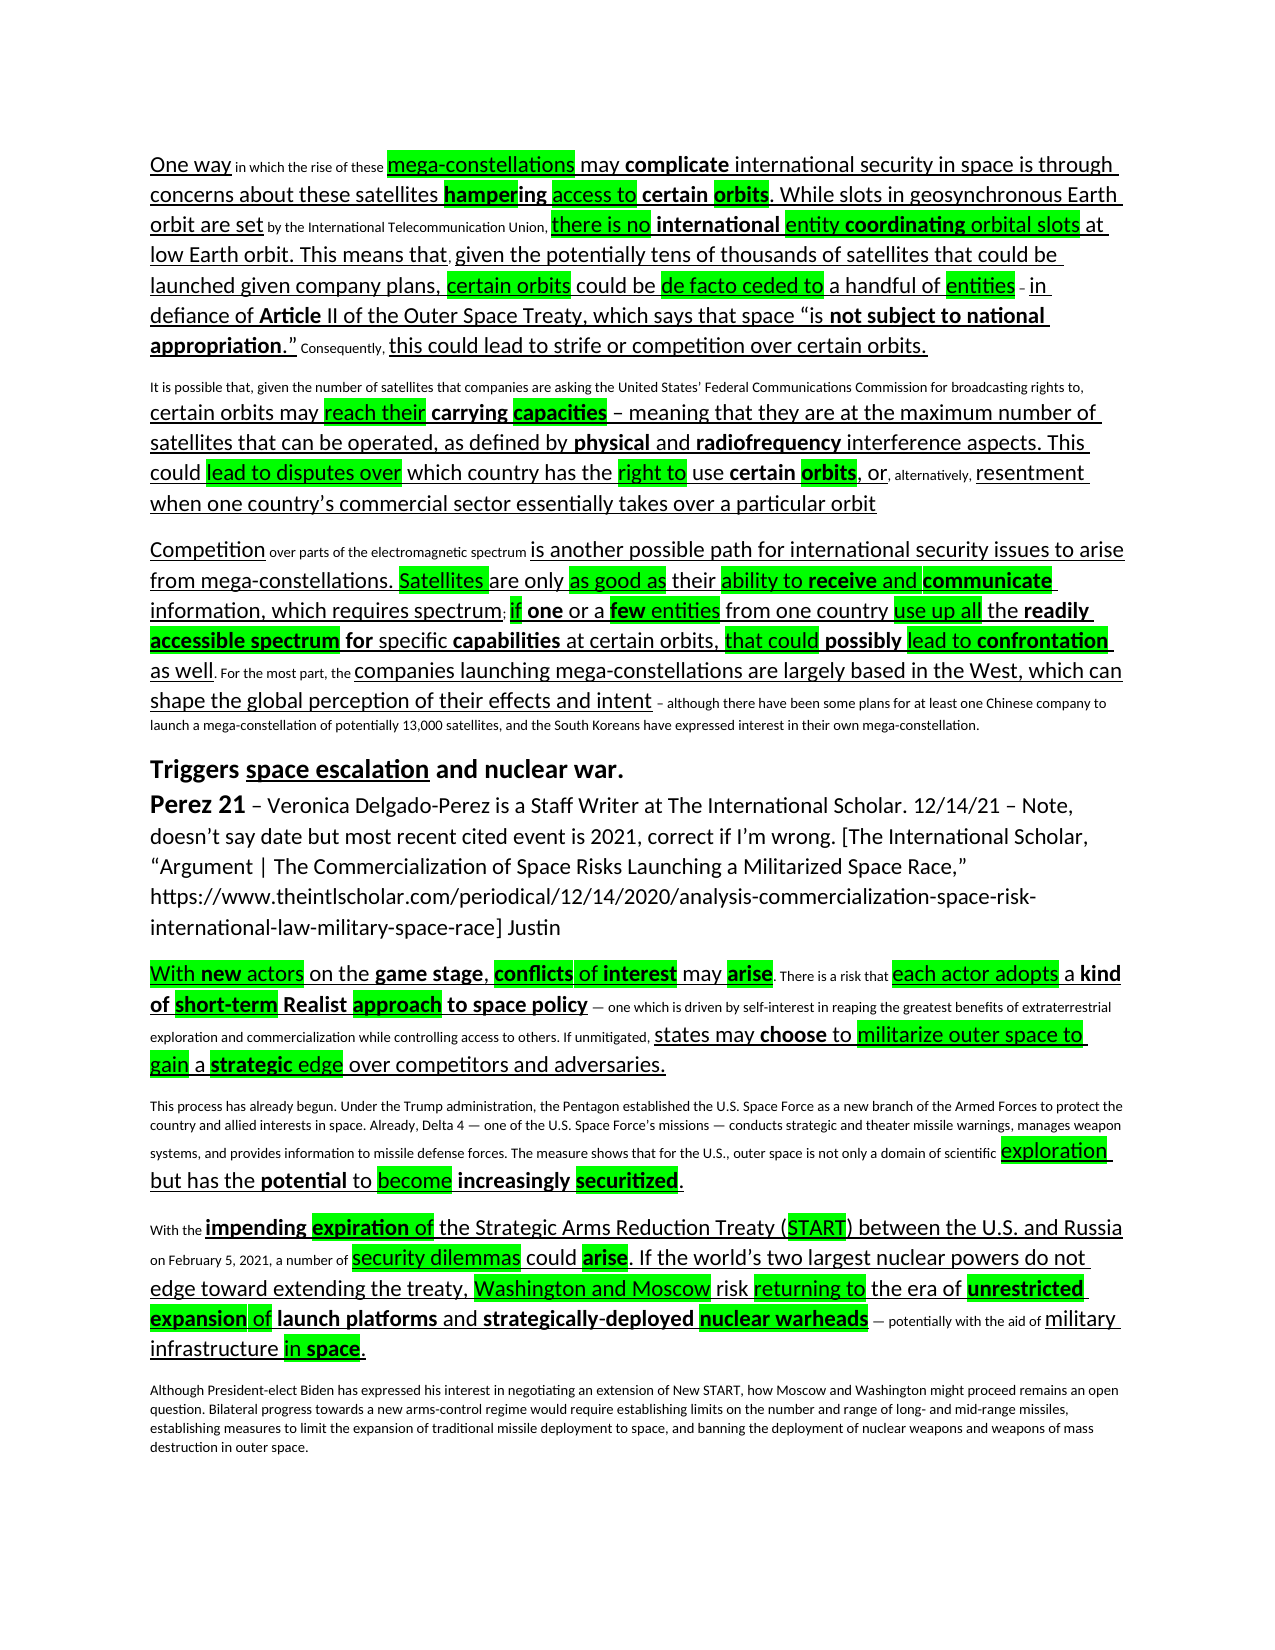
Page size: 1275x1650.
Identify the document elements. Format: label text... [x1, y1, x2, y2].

text With the impending expiration of the Strategic Arms Reduction Treaty (START) between the U.S. and Russia on February 5, 2021, a number of security dilemmas could arise. If the world’s two largest nuclear powers do not edge toward extending the treaty, Washington and Moscow risk returning to the era of unrestricted expansion of launch platforms and strategically-deployed nuclear warheads — potentially with the aid of military infrastructure in space. [150, 1213, 1125, 1362]
text Competition over parts of the electromagnetic spectrum is another possible path for international security issues to arise from mega-constellations. Satellites are only as good as their ability to receive and communicate information, which requires spectrum; if one or a few entities from one country use up all the readily accessible spectrum for specific capabilities at certain orbits, that could possibly lead to confrontation as well. For the most part, the companies launching mega-constellations are largely based in the West, which can shape the global perception of their effects and intent – although there have been some plans for at least one Chinese company to launch a mega-constellation of potentially 13,000 satellites, and the South Koreans have expressed interest in their own mega-constellation. [150, 536, 1125, 734]
text With new actors on the game stage, conflicts of interest may arise. There is a risk that each actor adopts a kind of short-term Realist approach to space policy — one which is driven by self-interest in reaping the greatest benefits of extraterrestrial exploration and commercialization while controlling access to others. If unmitigated, states may choose to militarize outer space to gain a strategic edge over competitors and adversaries. [150, 959, 1125, 1078]
text This process has already begun. Under the Trump administration, the Pentagon established the U.S. Space Force as a new branch of the Armed Forces to protect the country and allied interests in space. Already, Delta 4 — one of the U.S. Space Force’s missions — conducts strategic and theater missile warnings, manages weapon systems, and provides information to missile defense forces. The measure shows that for the U.S., outer space is not only a domain of scientific exploration but has the potential to become increasingly securitized. [150, 1097, 1125, 1194]
subtitle Triggers space escalation and nuclear war. [150, 752, 1125, 785]
text Perez 21 – Veronica Delgado-Perez is a Staff Writer at The International Scholar. 12/14/21 – Note, doesn’t say date but most recent cited event is 2021, correct if I’m wrong. [The International Scholar, “Argument | The Commercialization of Space Risks Launching a Militarized Space Race,” https://www.theintlscholar.com/periodical/12/14/2020/analysis-commercialization-space-risk-international-law-military-space-race] Justin [150, 787, 1125, 941]
text One way in which the rise of these mega-constellations may complicate international security in space is through concerns about these satellites hampering access to certain orbits. While slots in geosynchronous Earth orbit are set by the International Telecommunication Union, there is no international entity coordinating orbital slots at low Earth orbit. This means that, given the potentially tens of thousands of satellites that could be launched given company plans, certain orbits could be de facto ceded to a handful of entities – in defiance of Article II of the Outer Space Treaty, which says that space “is not subject to national appropriation.” Consequently, this could lead to strife or competition over certain orbits. [150, 150, 1125, 359]
text Although President-elect Biden has expressed his interest in negotiating an extension of New START, how Moscow and Washington might proceed remains an open question. Bilateral progress towards a new arms-control regime would require establishing limits on the number and range of long- and mid-range missiles, establishing measures to limit the expansion of traditional missile deployment to space, and banning the deployment of nuclear weapons and weapons of mass destruction in outer space. [150, 1381, 1125, 1456]
text It is possible that, given the number of satellites that companies are asking the United States’ Federal Communications Commission for broadcasting rights to, certain orbits may reach their carrying capacities – meaning that they are at the maximum number of satellites that can be operated, as defined by physical and radiofrequency interference aspects. This could lead to disputes over which country has the right to use certain orbits, or, alternatively, resentment when one country’s commercial sector essentially takes over a particular orbit [150, 378, 1125, 517]
